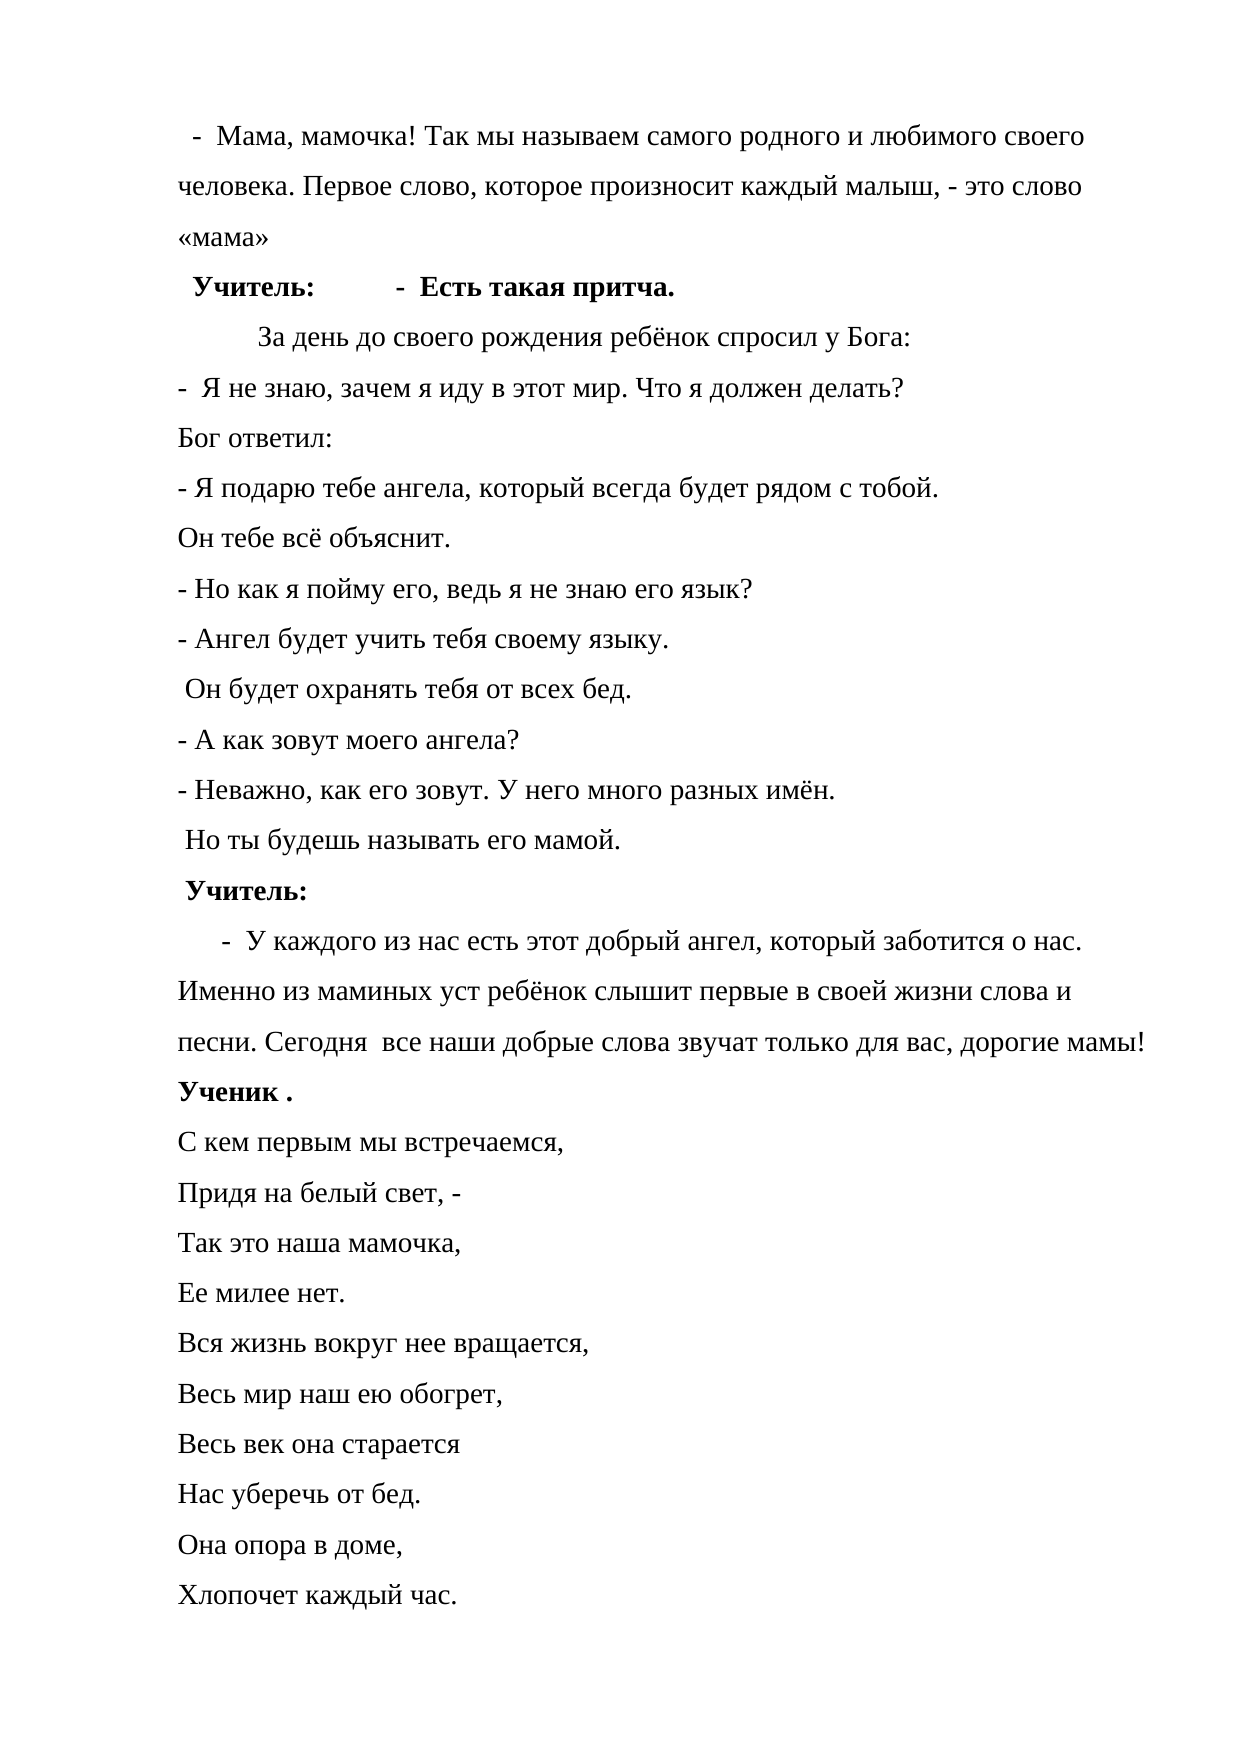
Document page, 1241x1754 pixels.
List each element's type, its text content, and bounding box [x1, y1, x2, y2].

text - У каждого из нас есть этот добрый ангел, который заботится о нас. Именно из маминых уст ребёнок слышит первые в своей жизни слова и песни. Сегодня все наши добрые слова звучат только для вас, дорогие мамы! [177, 923, 1152, 1057]
text - Неважно, как его зовут. У него много разных имён. [177, 772, 1152, 806]
text Весь век она старается [177, 1426, 1152, 1460]
text Но ты будешь называть его мамой. [177, 822, 1152, 856]
text Бог ответил: [177, 420, 1152, 453]
text Хлопочет каждый час. [177, 1577, 1152, 1611]
text - А как зовут моего ангела? [177, 722, 1152, 755]
text Он тебе всё объяснит. [177, 521, 1152, 554]
text Так это наша мамочка, [177, 1225, 1152, 1258]
text Учитель: - Есть такая притча. [177, 269, 1152, 303]
text Ученик . [177, 1074, 1152, 1108]
text Весь мир наш ею обогрет, [177, 1376, 1152, 1409]
text Учитель: [177, 873, 1152, 906]
text - Я не знаю, зачем я иду в этот мир. Что я должен делать? [177, 370, 1152, 403]
text - Но как я пойму его, ведь я не знаю его язык? [177, 571, 1152, 604]
text - Я подарю тебе ангела, который всегда будет рядом с тобой. [177, 470, 1152, 504]
text Он будет охранять тебя от всех бед. [177, 672, 1152, 705]
text Она опора в доме, [177, 1527, 1152, 1560]
text С кем первым мы встречаемся, [177, 1124, 1152, 1158]
text Ее милее нет. [177, 1275, 1152, 1309]
text За день до своего рождения ребёнок спросил у Бога: [177, 319, 1152, 353]
text Вся жизнь вокруг нее вращается, [177, 1326, 1152, 1359]
text Нас уберечь от бед. [177, 1477, 1152, 1510]
text - Ангел будет учить тебя своему языку. [177, 621, 1152, 655]
text - Мама, мамочка! Так мы называем самого родного и любимого своего человека. Первое слово, которое произносит каждый малыш, - это слово «мама» [177, 118, 1152, 252]
text Придя на белый свет, - [177, 1175, 1152, 1208]
